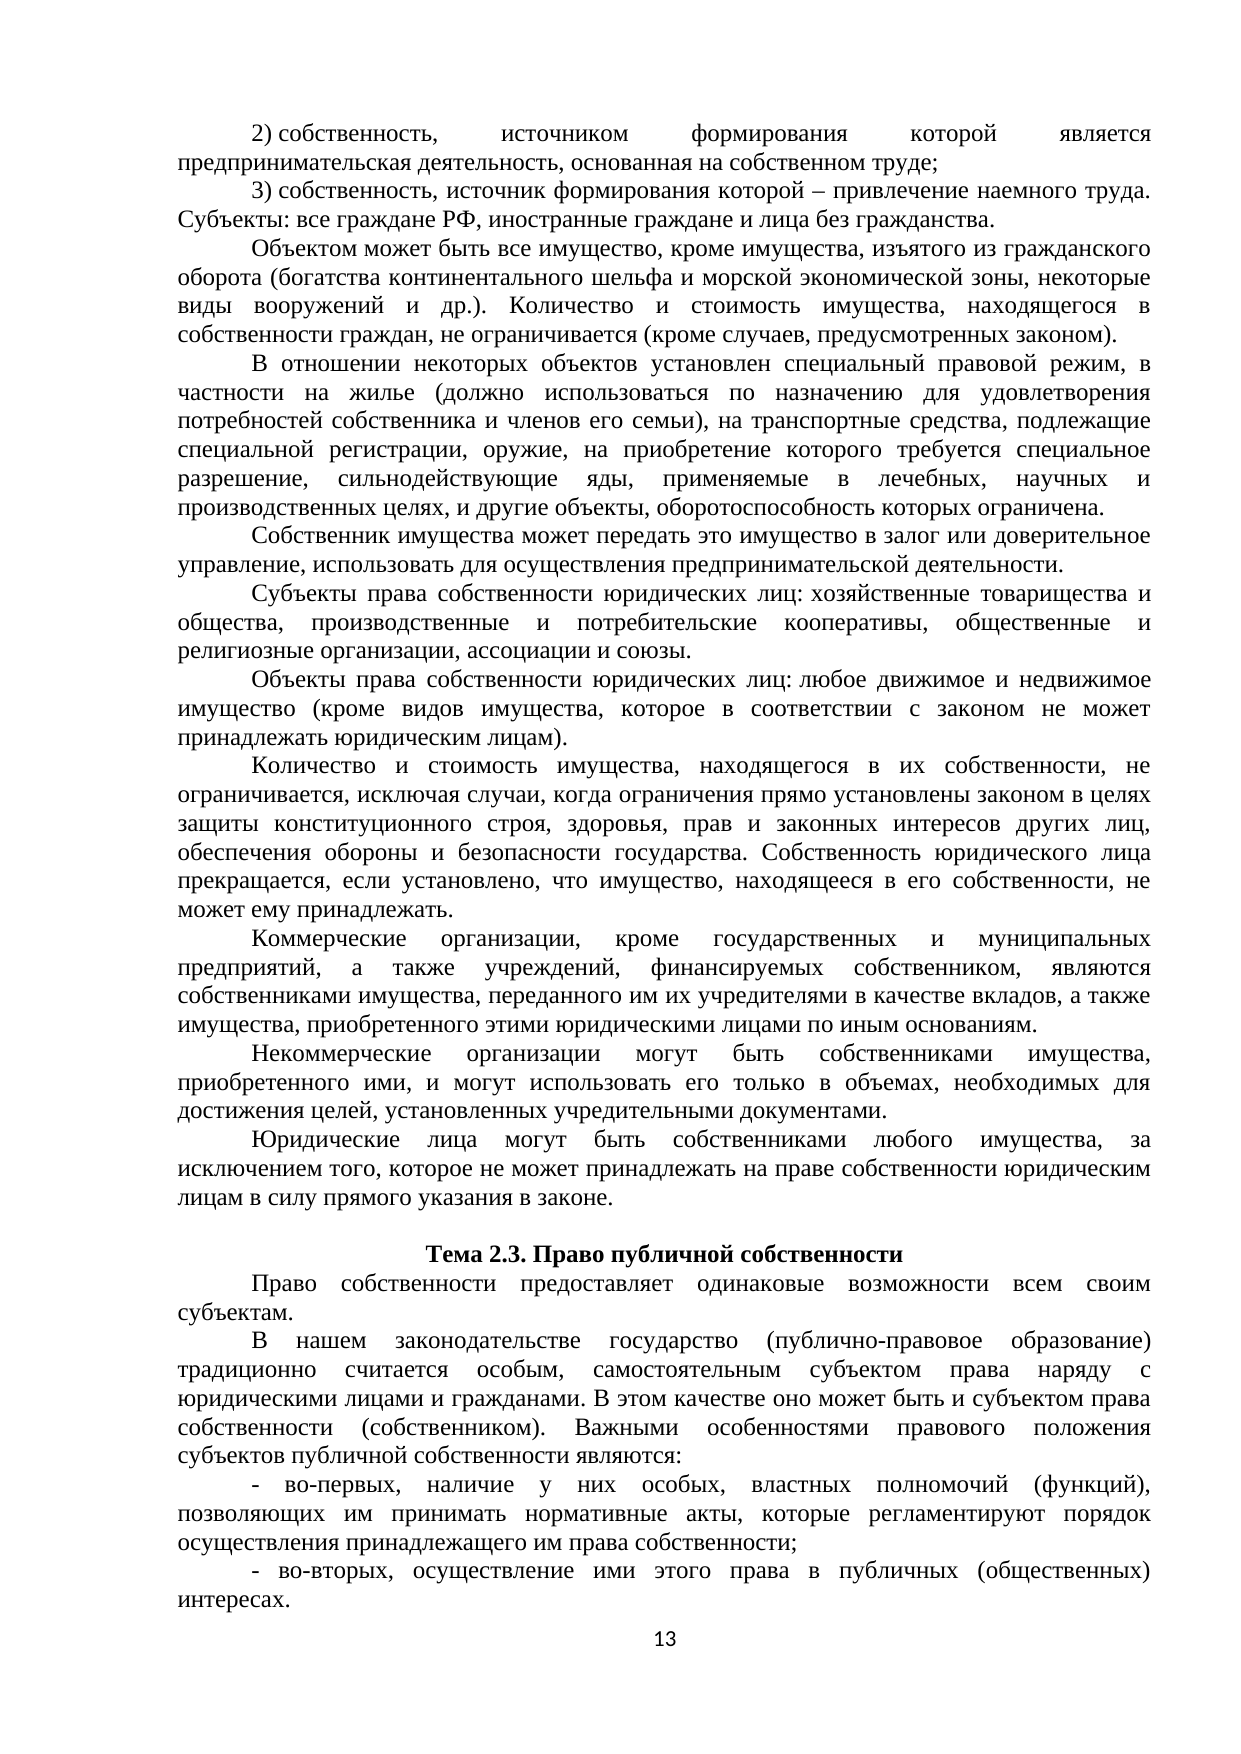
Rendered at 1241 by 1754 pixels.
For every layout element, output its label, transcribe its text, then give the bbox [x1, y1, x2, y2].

text Объектом может быть все имущество, кроме имущества, изъятого из гражданского оборота (богатства континентального шельфа и морской экономической зоны, некоторые виды вооружений и др.). Количество и стоимость имущества, находящегося в собственности граждан, не ограничивается (кроме случаев, предусмотренных законом). [177, 233, 1152, 348]
text Субъекты права собственности юридических лиц: хозяйственные товарищества и общества, производственные и потребительские кооперативы, общественные и религиозные организации, ассоциации и союзы. [177, 578, 1152, 664]
text - во-вторых, осуществление ими этого права в публичных (общественных) интересах. [177, 1556, 1152, 1613]
text Коммерческие организации, кроме государственных и муниципальных предприятий, а также учреждений, финансируемых собственником, являются собственниками имущества, переданного им их учредителями в качестве вкладов, а также имущества, приобретенного этими юридическими лицами по иным основаниям. [177, 923, 1152, 1038]
text Собственник имущества может передать это имущество в залог или доверительное управление, использовать для осуществления предпринимательской деятельности. [177, 521, 1152, 578]
text 2) собственность, источником формирования которой является предпринимательская деятельность, основанная на собственном труде; [177, 118, 1152, 176]
text Юридические лица могут быть собственниками любого имущества, за исключением того, которое не может принадлежать на праве собственности юридическим лицам в силу прямого указания в законе. [177, 1124, 1152, 1211]
text Тема 2.3. Право публичной собственности [177, 1239, 1152, 1268]
text В нашем законодательстве государство (публично-правовое образование) традиционно считается особым, самостоятельным субъектом права наряду с юридическими лицами и гражданами. В этом качестве оно может быть и субъектом права собственности (собственником). Важными особенностями правового положения субъектов публичной собственности являются: [177, 1326, 1152, 1469]
text 3) собственность, источник формирования которой – привлечение наемного труда. Субъекты: все граждане РФ, иностранные граждане и лица без гражданства. [177, 176, 1152, 233]
text В отношении некоторых объектов установлен специальный правовой режим, в частности на жилье (должно использоваться по назначению для удовлетворения потребностей собственника и членов его семьи), на транспортные средства, подлежащие специальной регистрации, оружие, на приобретение которого требуется специальное разрешение, сильнодействующие яды, применяемые в лечебных, научных и производственных целях, и другие объекты, оборотоспособность которых ограничена. [177, 348, 1152, 521]
text - во-первых, наличие у них особых, властных полномочий (функций), позволяющих им принимать нормативные акты, которые регламентируют порядок осуществления принадлежащего им права собственности; [177, 1469, 1152, 1556]
text Некоммерческие организации могут быть собственниками имущества, приобретенного ими, и могут использовать его только в объемах, необходимых для достижения целей, установленных учредительными документами. [177, 1038, 1152, 1124]
text Объекты права собственности юридических лиц: любое движимое и недвижимое имущество (кроме видов имущества, которое в соответствии с законом не может принадлежать юридическим лицам). [177, 664, 1152, 751]
text Количество и стоимость имущества, находящегося в их собственности, не ограничивается, исключая случаи, когда ограничения прямо установлены законом в целях защиты конституционного строя, здоровья, прав и законных интересов других лиц, обеспечения обороны и безопасности государства. Собственность юридического лица прекращается, если установлено, что имущество, находящееся в его собственности, не может ему принадлежать. [177, 751, 1152, 923]
text Право собственности предоставляет одинаковые возможности всем своим субъектам. [177, 1268, 1152, 1326]
